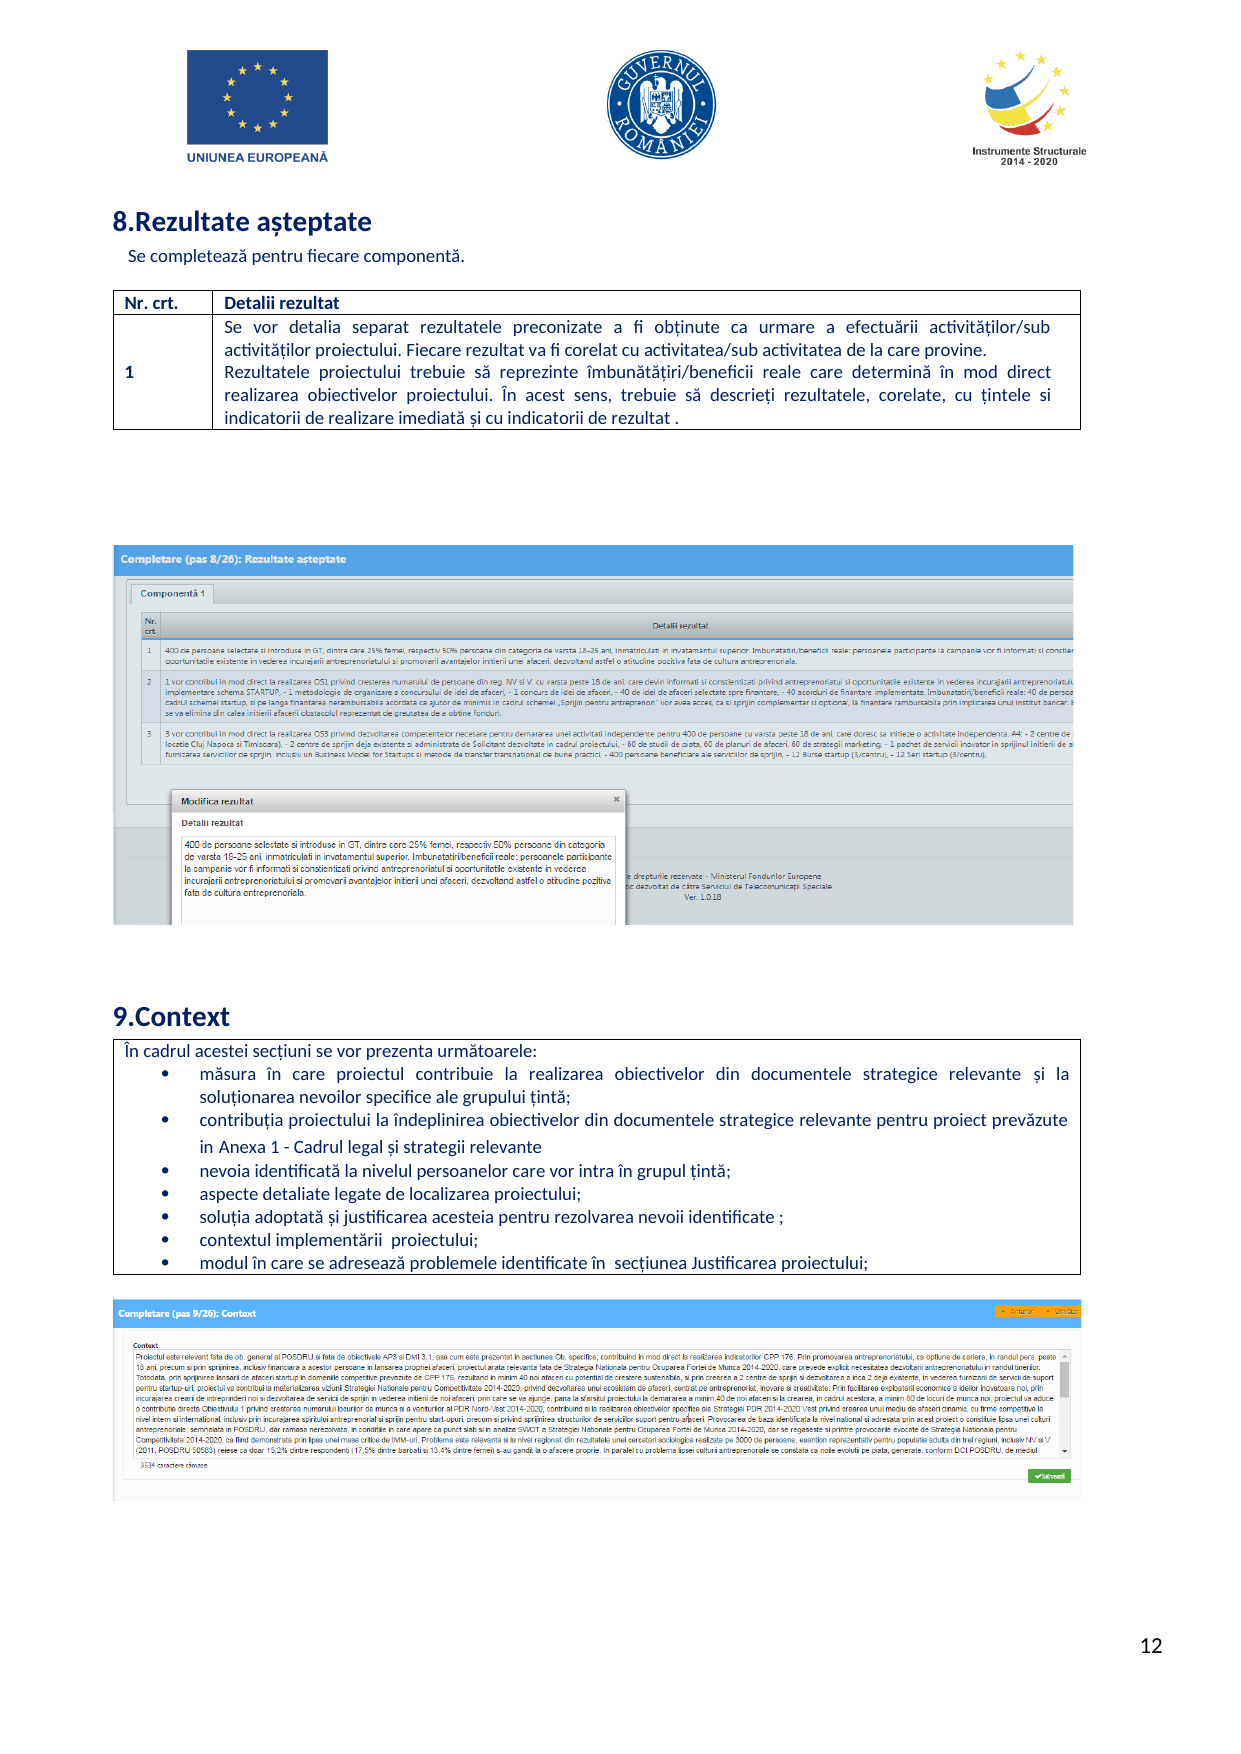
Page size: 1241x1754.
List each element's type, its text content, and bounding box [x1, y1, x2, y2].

picture [112, 545, 1074, 925]
picture [605, 48, 717, 160]
subtitle 9.Context [112, 998, 1162, 1033]
table_cell 1 [114, 315, 212, 429]
picture [973, 50, 1086, 165]
table_header În cadrul acestei secțiuni se vor prezenta următoarele: măsura în care proiectul contribuie la realizarea obiectivelor din documentele strategice relevante şi la soluționarea nevoilor specifice ale grupului țintă; contribuţia proiectului la îndeplinirea obiectivelor din documentele strategice relevante pentru proiect prevăzute in Anexa 1 - Cadrul legal și strategii relevante nevoia identificată la nivelul persoanelor care vor intra în grupul țintă; aspecte detaliate legate de localizarea proiectului; soluția adoptată şi justificarea acesteia pentru rezolvarea nevoii identificate ; contextul implementării proiectului; modul în care se adresează problemele identificate în secțiunea Justificarea proiectului; [114, 1040, 1080, 1274]
picture [112, 1297, 1082, 1501]
table_header Detalii rezultat [213, 291, 1080, 314]
text Se completează pentru fiecare componentă. [128, 244, 1146, 267]
subtitle 8.Rezultate așteptate [112, 203, 1162, 239]
table_header Nr. crt. [114, 291, 212, 314]
table_cell Se vor detalia separat rezultatele preconizate a fi obținute ca urmare a efectuării activităților/sub activităților proiectului. Fiecare rezultat va fi corelat cu activitatea/sub activitatea de la care provine. Rezultatele proiectului trebuie să reprezinte îmbunătățiri/beneficii reale care determină în mod direct realizarea obiectivelor proiectului. În acest sens, trebuie să descrieți rezultatele, corelate, cu țintele si indicatorii de realizare imediată şi cu indicatorii de rezultat . [213, 315, 1080, 429]
picture [187, 50, 328, 162]
